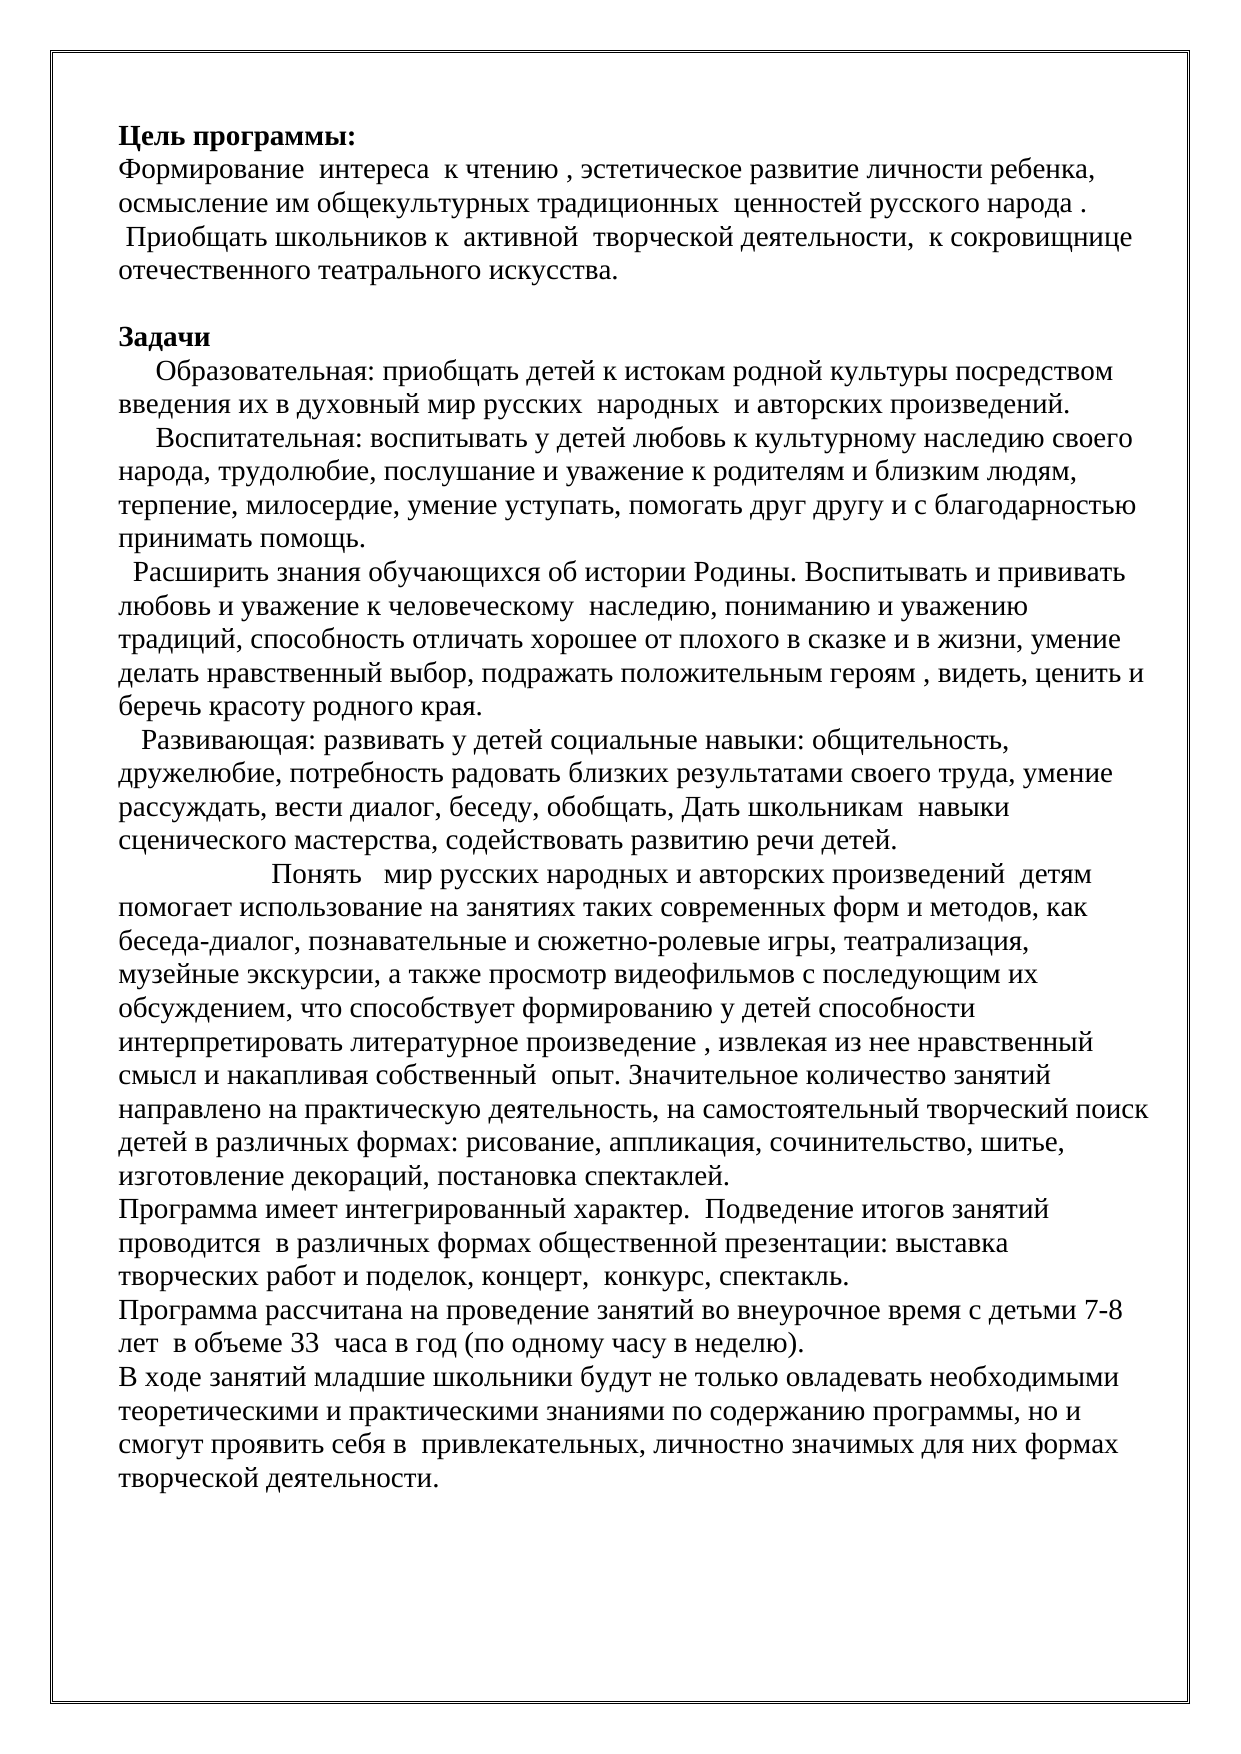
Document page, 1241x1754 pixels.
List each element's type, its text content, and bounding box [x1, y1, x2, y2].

text Развивающая: развивать у детей социальные навыки: общительность, дружелюбие, потребность радовать близких результатами своего труда, умение рассуждать, вести диалог, беседу, обобщать, Дать школьникам навыки сценического мастерства, содействовать развитию речи детей. Понять мир русских народных и авторских произведений детям помогает использование на занятиях таких современных форм и методов, как беседа-диалог, познавательные и сюжетно-ролевые игры, театрализация, музейные экскурсии, а также просмотр видеофильмов с последующим их обсуждением, что способствует формированию у детей способности интерпретировать литературное произведение , извлекая из нее нравственный смысл и накапливая собственный опыт. Значительное количество занятий направлено на практическую деятельность, на самостоятельный творческий поиск детей в различных формах: рисование, аппликация, сочинительство, шитье, изготовление декораций, постановка спектаклей. Программа имеет интегрированный характер. Подведение итогов занятий проводится в различных формах общественной презентации: выставка творческих работ и поделок, концерт, конкурс, спектакль. Программа рассчитана на проведение занятий во внеурочное время с детьми 7-8 лет в объеме 33 часа в год (по одному часу в неделю). В ходе занятий младшие школьники будут не только овладевать необходимыми теоретическими и практическими знаниями по содержанию программы, но и смогут проявить себя в привлекательных, личностно значимых для них формах творческой деятельности. [118, 722, 1152, 1493]
text Расширить знания обучающихся об истории Родины. Воспитывать и прививать любовь и уважение к человеческому наследию, пониманию и уважению традиций, способность отличать хорошее от плохого в сказке и в жизни, умение делать нравственный выбор, подражать положительным героям , видеть, ценить и беречь красоту родного края. [118, 554, 1152, 722]
text Задачи [118, 286, 1152, 353]
text  Воспитательная: воспитывать у детей любовь к культурному наследию своего народа, трудолюбие, послушание и уважение к родителям и близким людям, терпение, милосердие, умение уступать, помогать друг другу и с благодарностью принимать помощь. [118, 420, 1152, 554]
text Цель программы: Формирование интереса к чтению , эстетическое развитие личности ребенка, осмысление им общекультурных традиционных ценностей русского народа . [118, 118, 1152, 219]
text Приобщать школьников к активной творческой деятельности, к сокровищнице отечественного театрального искусства. [118, 219, 1152, 286]
text  Образовательная: приобщать детей к истокам родной культуры посредством введения их в духовный мир русских народных и авторских произведений. [118, 353, 1152, 420]
